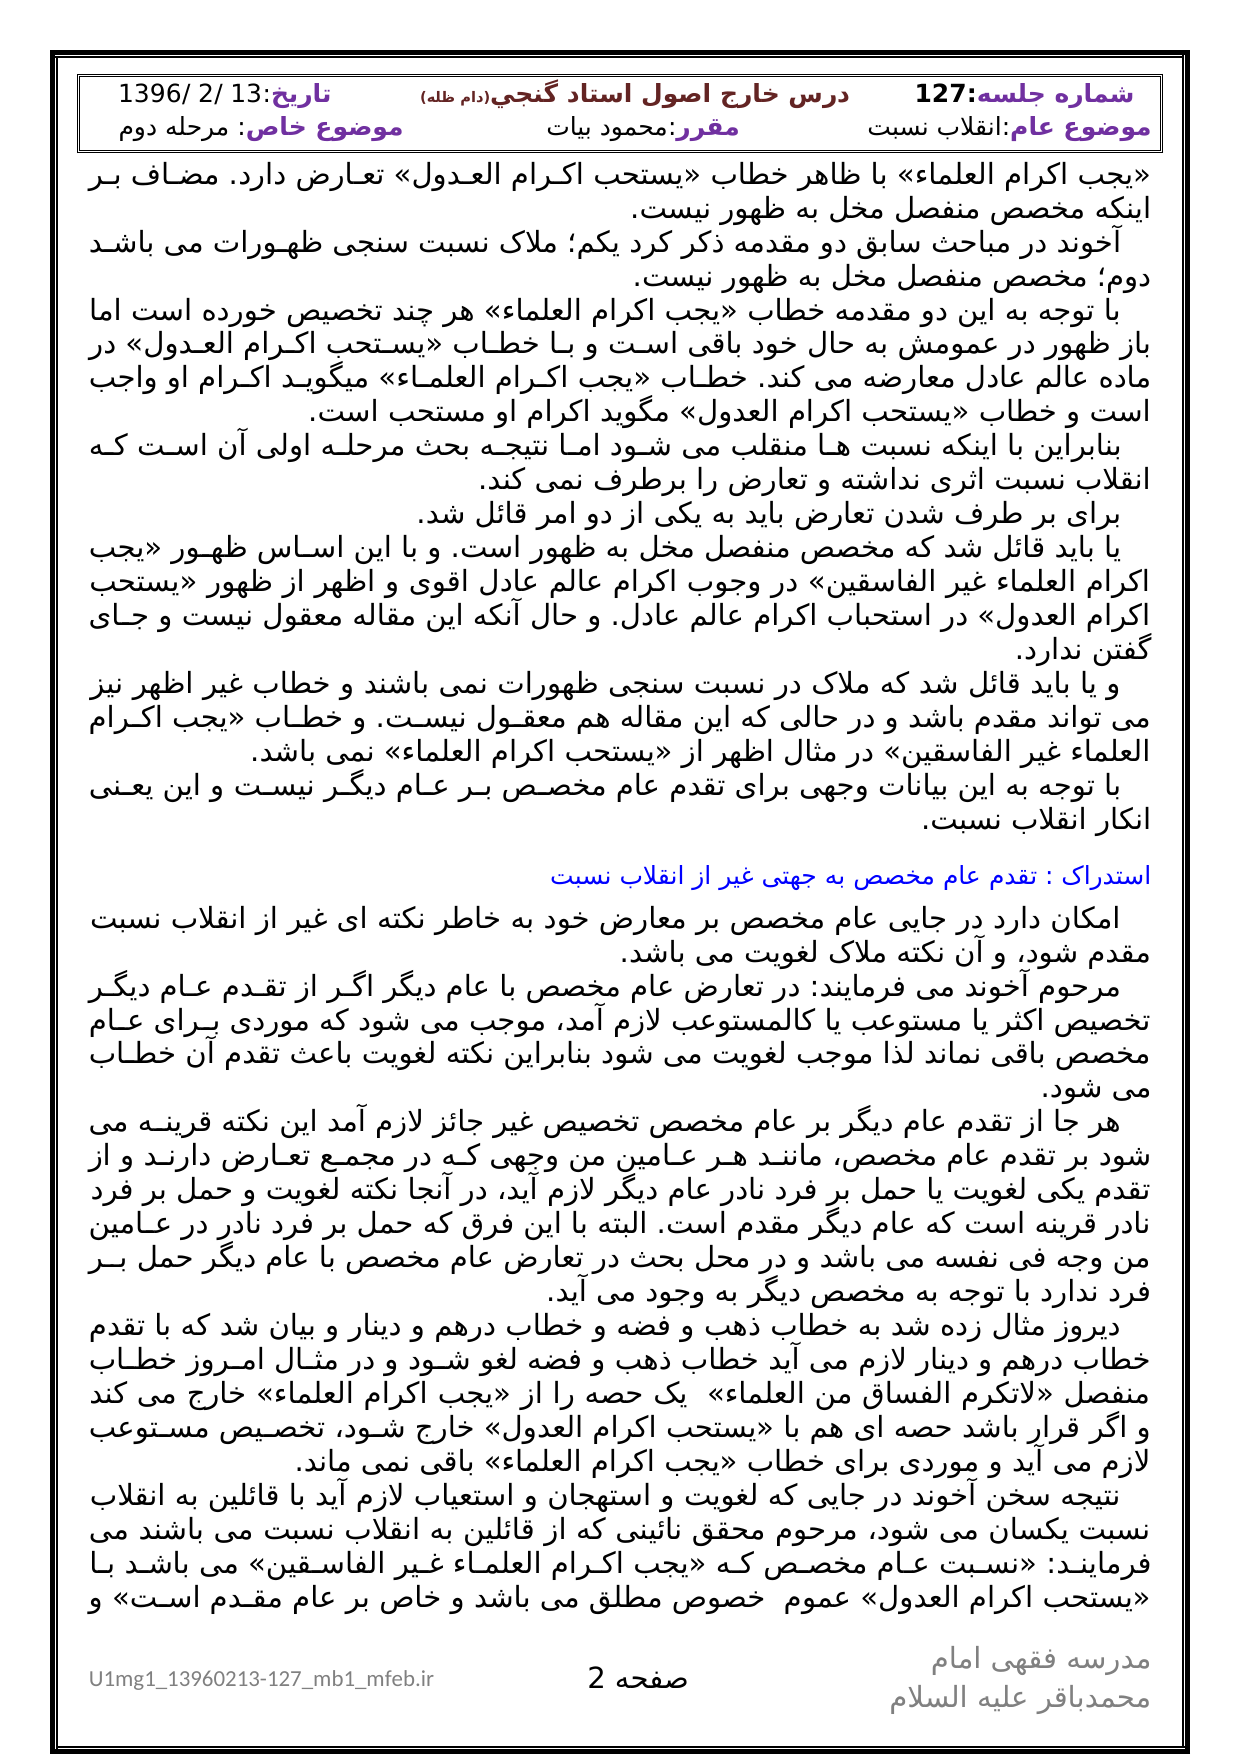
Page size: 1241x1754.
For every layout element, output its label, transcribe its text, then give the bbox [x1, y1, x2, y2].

text با توجه به این دو مقدمه خطاب «یجب اکرام العلماء» هر چند تخصیص خورده است اما باز ظهور در عمومش به حال خود باقی است و با خطاب «یستحب اکرام العدول» در ماده عالم عادل معارضه می کند. خطاب «یجب اکرام العلماء» میگوید اکرام او واجب است و خطاب «یستحب اکرام العدول» مگوید اکرام او مستحب است. [89, 293, 1152, 429]
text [89, 1478, 1152, 1614]
text با توجه به این بیانات وجهی برای تقدم عام مخصص بر عام دیگر نیست و این یعنی انکار انقلاب نسبت. [89, 768, 1152, 836]
text و یا باید قائل شد که ملاک در نسبت سنجی ظهورات نمی باشند و خطاب غیر اظهر نیز می تواند مقدم باشد و در حالی که این مقاله هم معقول نیست. و خطاب «یجب اکرام العلماء غیر الفاسقین» در مثال اظهر از «یستحب اکرام العلماء» نمی باشد. [89, 666, 1152, 768]
text امکان دارد در جایی عام مخصص بر معارض خود به خاطر نکته ای غیر از انقلاب نسبت مقدم شود، و آن نکته ملاک لغویت می باشد. [89, 901, 1152, 969]
text یا باید قائل شد که مخصص منفصل مخل به ظهور است. و با این اساس ظهور «یجب اکرام العلماء غیر الفاسقین» در وجوب اکرام عالم عادل اقوی و اظهر از ظهور «یستحب اکرام العدول» در استحباب اکرام عالم عادل. و حال آنکه این مقاله معقول نیست و جای گفتن ندارد. [89, 531, 1152, 666]
text بنابراین با اینکه نسبت ها منقلب می شود اما نتیجه بحث مرحله اولی آن است که انقلاب نسبت اثری نداشته و تعارض را برطرف نمی کند. [89, 429, 1152, 497]
text مرحوم آخوند می فرمایند: در تعارض عام مخصص با عام دیگر اگر از تقدم عام دیگر تخصیص اکثر یا مستوعب یا کالمستوعب لازم آمد، موجب می شود که موردی برای عام مخصص باقی نماند لذا موجب لغویت می شود بنابراین نکته لغویت باعث تقدم آن خطاب می شود. [89, 969, 1152, 1105]
text دیروز مثال زده شد به خطاب ذهب و فضه و خطاب درهم و دینار و بیان شد که با تقدم خطاب درهم و دینار لازم می آید خطاب ذهب و فضه لغو شود و در مثال امروز خطاب منفصل «لاتکرم الفساق من العلماء» یک حصه را از «یجب اکرام العلماء» خارج می کند و اگر قرار باشد حصه ای هم با «یستحب اکرام العدول» خارج شود، تخصیص مستوعب لازم می آید و موردی برای خطاب «یجب اکرام العلماء» باقی نمی ماند. [89, 1308, 1152, 1478]
text آخوند در مباحث سابق دو مقدمه ذکر کرد یکم؛ ملاک نسبت سنجی ظهورات می باشد دوم؛ مخصص منفصل مخل به ظهور نیست. [89, 225, 1152, 293]
text برای بر طرف شدن تعارض باید به یکی از دو امر قائل شد. [89, 497, 1152, 531]
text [89, 157, 1152, 225]
subtitle استدراک : تقدم عام مخصص به جهتی غیر از انقلاب نسبت [89, 861, 1152, 890]
text هر جا از تقدم عام دیگر بر عام مخصص تخصیص غیر جائز لازم آمد این نکته قرینه می شود بر تقدم عام مخصص، مانند هر عامین من وجهی که در مجمع تعارض دارند و از تقدم یکی لغویت یا حمل بر فرد نادر عام دیگر لازم آید، در آنجا نکته لغویت و حمل بر فرد نادر قرینه است که عام دیگر مقدم است. البته با این فرق که حمل بر فرد نادر در عامین من وجه فی نفسه می باشد و در محل بحث در تعارض عام مخصص با عام دیگر حمل بر فرد ندارد با توجه به مخصص دیگر به وجود می آید. [89, 1105, 1152, 1308]
